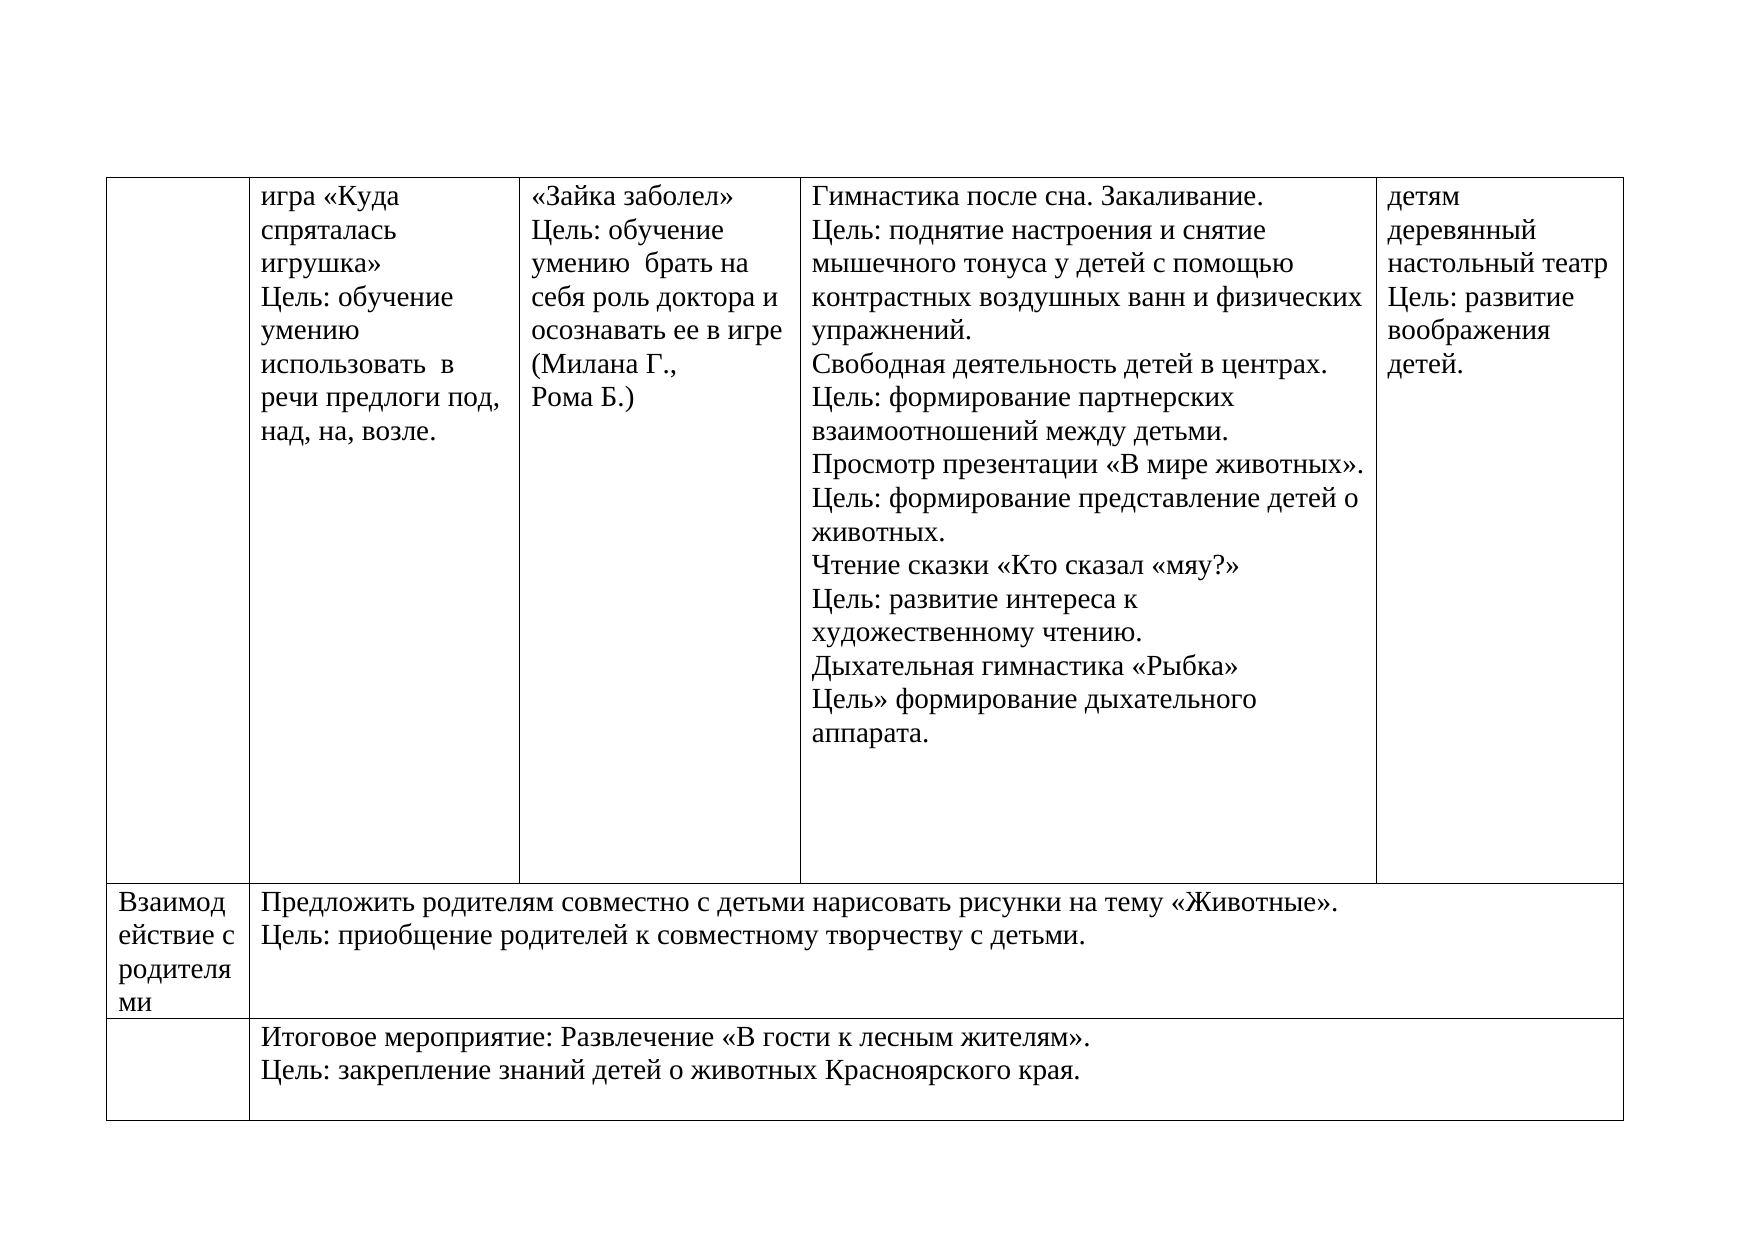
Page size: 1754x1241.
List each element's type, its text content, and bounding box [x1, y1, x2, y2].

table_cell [801, 178, 1376, 883]
table_cell Итоговое мероприятие: Развлечение «В гости к лесным жителям». Цель: закрепление знаний детей о животных Красноярского края. [250, 1019, 1623, 1119]
table_cell Взаимодействие с родителями [107, 884, 249, 1018]
table_cell Предложить родителям совместно с детьми нарисовать рисунки на тему «Животные». Цель: приобщение родителей к совместному творчеству с детьми. [250, 884, 1623, 1018]
table_cell [107, 178, 249, 883]
table_cell [107, 1019, 249, 1119]
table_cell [250, 178, 519, 883]
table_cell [520, 178, 800, 883]
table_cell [1377, 178, 1623, 883]
